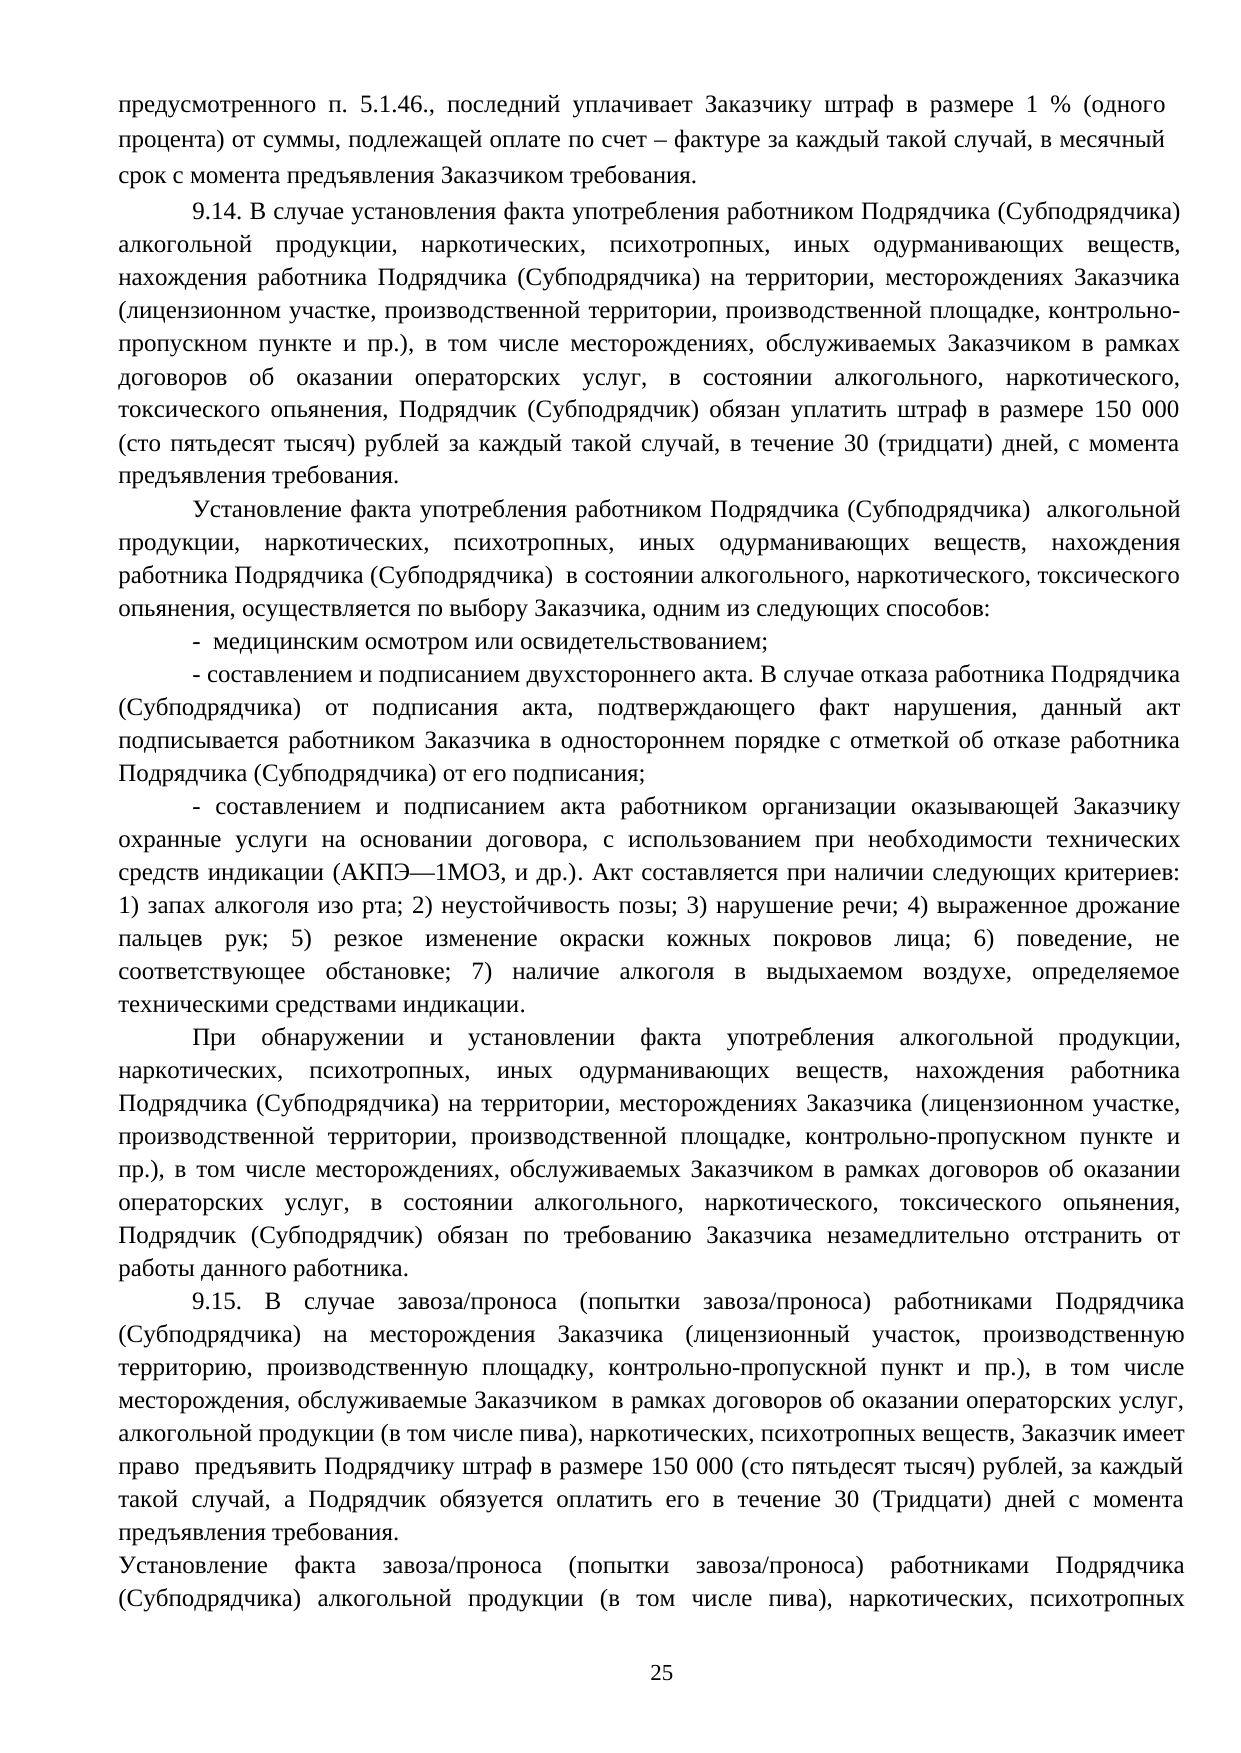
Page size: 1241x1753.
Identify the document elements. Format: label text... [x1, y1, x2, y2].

text При обнаружении и установлении факта употребления алкогольной продукции, наркотических, психотропных, иных одурманивающих веществ, нахождения работника Подрядчика (Субподрядчика) на территории, месторождениях Заказчика (лицензионном участке, производственной территории, производственной площадке, контрольно-пропускном пункте и пр.), в том числе месторождениях, обслуживаемых Заказчиком в рамках договоров об оказании операторских услуг, в состоянии алкогольного, наркотического, токсического опьянения, Подрядчик (Субподрядчик) обязан по требованию Заказчика незамедлительно отстранить от работы данного работника. [118, 1022, 1181, 1282]
text 9.14. В случае установления факта употребления работником Подрядчика (Субподрядчика) алкогольной продукции, наркотических, психотропных, иных одурманивающих веществ, нахождения работника Подрядчика (Субподрядчика) на территории, месторождениях Заказчика (лицензионном участке, производственной территории, производственной площадке, контрольно-пропускном пункте и пр.), в том числе месторождениях, обслуживаемых Заказчиком в рамках договоров об оказании операторских услуг, в состоянии алкогольного, наркотического, токсического опьянения, Подрядчик (Субподрядчик) обязан уплатить штраф в размере 150 000 (сто пятьдесят тысяч) рублей за каждый такой случай, в течение 30 (тридцати) дней, с момента предъявления требования. [118, 196, 1181, 489]
text - составлением и подписанием акта работником организации оказывающей Заказчику охранные услуги на основании договора, с использованием при необходимости технических средств индикации (АКПЭ—1МО3, и др.). Акт составляется при наличии следующих критериев: 1) запах алкоголя изо рта; 2) неустойчивость позы; 3) нарушение речи; 4) выраженное дрожание пальцев рук; 5) резкое изменение окраски кожных покровов лица; 6) поведение, не соответствующее обстановке; 7) наличие алкоголя в выдыхаемом воздухе, определяемое техническими средствами индикации. [118, 791, 1181, 1018]
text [118, 89, 1167, 189]
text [118, 1550, 1186, 1612]
text 9.15. В случае завоза/проноса (попытки завоза/проноса) работниками Подрядчика (Субподрядчика) на месторождения Заказчика (лицензионный участок, производственную территорию, производственную площадку, контрольно-пропускной пункт и пр.), в том числе месторождения, обслуживаемые Заказчиком в рамках договоров об оказании операторских услуг, алкогольной продукции (в том числе пива), наркотических, психотропных веществ, Заказчик имеет право предъявить Подрядчику штраф в размере 150 000 (сто пятьдесят тысяч) рублей, за каждый такой случай, а Подрядчик обязуется оплатить его в течение 30 (Тридцати) дней с момента предъявления требования. [118, 1286, 1186, 1546]
text Установление факта употребления работником Подрядчика (Субподрядчика) алкогольной продукции, наркотических, психотропных, иных одурманивающих веществ, нахождения работника Подрядчика (Субподрядчика) в состоянии алкогольного, наркотического, токсического опьянения, осуществляется по выбору Заказчика, одним из следующих способов: [118, 494, 1181, 621]
text - составлением и подписанием двухстороннего акта. В случае отказа работника Подрядчика (Субподрядчика) от подписания акта, подтверждающего факт нарушения, данный акт подписывается работником Заказчика в одностороннем порядке с отметкой об отказе работника Подрядчика (Субподрядчика) от его подписания; [118, 659, 1181, 787]
text - медицинским осмотром или освидетельствованием; [118, 626, 1181, 654]
